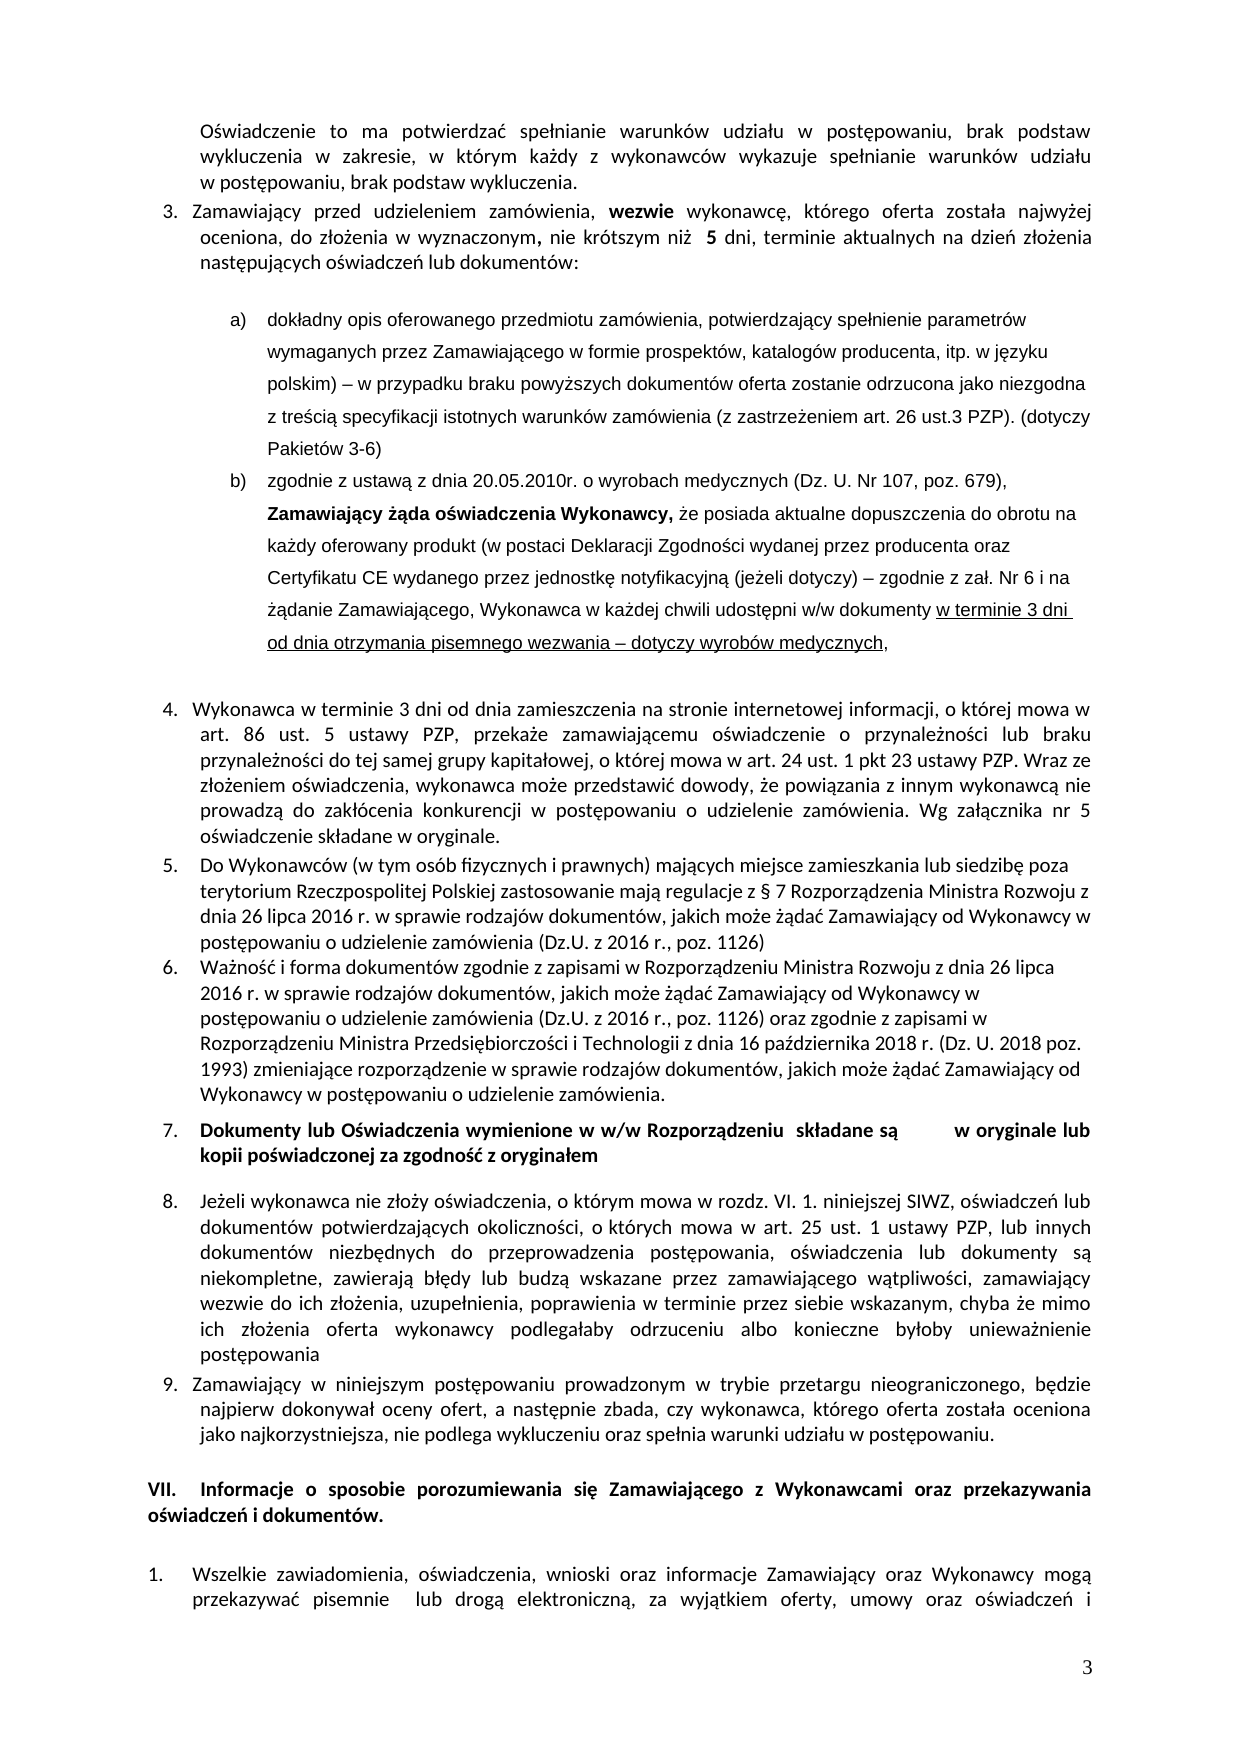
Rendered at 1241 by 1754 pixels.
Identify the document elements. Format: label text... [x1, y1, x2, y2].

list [162, 118, 1092, 194]
list Zamawiający w niniejszym postępowaniu prowadzonym w trybie przetargu nieograniczonego, będzie najpierw dokonywał oceny ofert, a następnie zbada, czy wykonawca, którego oferta została oceniona jako najkorzystniejsza, nie podlega wykluczeniu oraz spełnia warunki udziału w postępowaniu. [162, 1371, 1092, 1447]
list Dokumenty lub Oświadczenia wymienione w w/w Rozporządzeniu składane są w oryginale lub kopii poświadczonej za zgodność z oryginałem [162, 1117, 1092, 1168]
text VII. Informacje o sposobie porozumiewania się Zamawiającego z Wykonawcami oraz przekazywania oświadczeń i dokumentów. [148, 1477, 1092, 1527]
list zgodnie z ustawą z dnia 20.05.2010r. o wyrobach medycznych (Dz. U. Nr 107, poz. 679), Zamawiający żąda oświadczenia Wykonawcy, że posiada aktualne dopuszczenia do obrotu na każdy oferowany produkt (w postaci Deklaracji Zgodności wydanej przez producenta oraz Certyfikatu CE wydanego przez jednostkę notyfikacyjną (jeżeli dotyczy) – zgodnie z zał. Nr 6 i na żądanie Zamawiającego, Wykonawca w każdej chwili udostępni w/w dokumenty w terminie 3 dni od dnia otrzymania pisemnego wezwania – dotyczy wyrobów medycznych, [230, 470, 1092, 653]
list dokładny opis oferowanego przedmiotu zamówienia, potwierdzający spełnienie parametrów wymaganych przez Zamawiającego w formie prospektów, katalogów producenta, itp. w języku polskim) – w przypadku braku powyższych dokumentów oferta zostanie odrzucona jako niezgodna z treścią specyfikacji istotnych warunków zamówienia (z zastrzeżeniem art. 26 ust.3 PZP). (dotyczy Pakietów 3-6) [230, 308, 1092, 459]
list Wykonawca w terminie 3 dni od dnia zamieszczenia na stronie internetowej informacji, o której mowa w art. 86 ust. 5 ustawy PZP, przekaże zamawiającemu oświadczenie o przynależności lub braku przynależności do tej samej grupy kapitałowej, o której mowa w art. 24 ust. 1 pkt 23 ustawy PZP. Wraz ze złożeniem oświadczenia, wykonawca może przedstawić dowody, że powiązania z innym wykonawcą nie prowadzą do zakłócenia konkurencji w postępowaniu o udzielenie zamówienia. Wg załącznika nr 5 oświadczenie składane w oryginale. [162, 696, 1092, 848]
list Jeżeli wykonawca nie złoży oświadczenia, o którym mowa w rozdz. VI. 1. niniejszej SIWZ, oświadczeń lub dokumentów potwierdzających okoliczności, o których mowa w art. 25 ust. 1 ustawy PZP, lub innych dokumentów niezbędnych do przeprowadzenia postępowania, oświadczenia lub dokumenty są niekompletne, zawierają błędy lub budzą wskazane przez zamawiającego wątpliwości, zamawiający wezwie do ich złożenia, uzupełnienia, poprawienia w terminie przez siebie wskazanym, chyba że mimo ich złożenia oferta wykonawcy podlegałaby odrzuceniu albo konieczne byłoby unieważnienie postępowania [162, 1189, 1092, 1367]
list Zamawiający przed udzieleniem zamówienia, wezwie wykonawcę, którego oferta została najwyżej oceniona, do złożenia w wyznaczonym, nie krótszym niż 5 dni, terminie aktualnych na dzień złożenia następujących oświadczeń lub dokumentów: [162, 198, 1092, 275]
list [148, 1561, 1092, 1612]
list Do Wykonawców (w tym osób fizycznych i prawnych) mających miejsce zamieszkania lub siedzibę poza terytorium Rzeczpospolitej Polskiej zastosowanie mają regulacje z § 7 Rozporządzenia Ministra Rozwoju z dnia 26 lipca 2016 r. w sprawie rodzajów dokumentów, jakich może żądać Zamawiający od Wykonawcy w postępowaniu o udzielenie zamówienia (Dz.U. z 2016 r., poz. 1126) [162, 853, 1092, 954]
list Ważność i forma dokumentów zgodnie z zapisami w Rozporządzeniu Ministra Rozwoju z dnia 26 lipca 2016 r. w sprawie rodzajów dokumentów, jakich może żądać Zamawiający od Wykonawcy w postępowaniu o udzielenie zamówienia (Dz.U. z 2016 r., poz. 1126) oraz zgodnie z zapisami w Rozporządzeniu Ministra Przedsiębiorczości i Technologii z dnia 16 października 2018 r. (Dz. U. 2018 poz. 1993) zmieniające rozporządzenie w sprawie rodzajów dokumentów, jakich może żądać Zamawiający od Wykonawcy w postępowaniu o udzielenie zamówienia. [162, 954, 1092, 1107]
